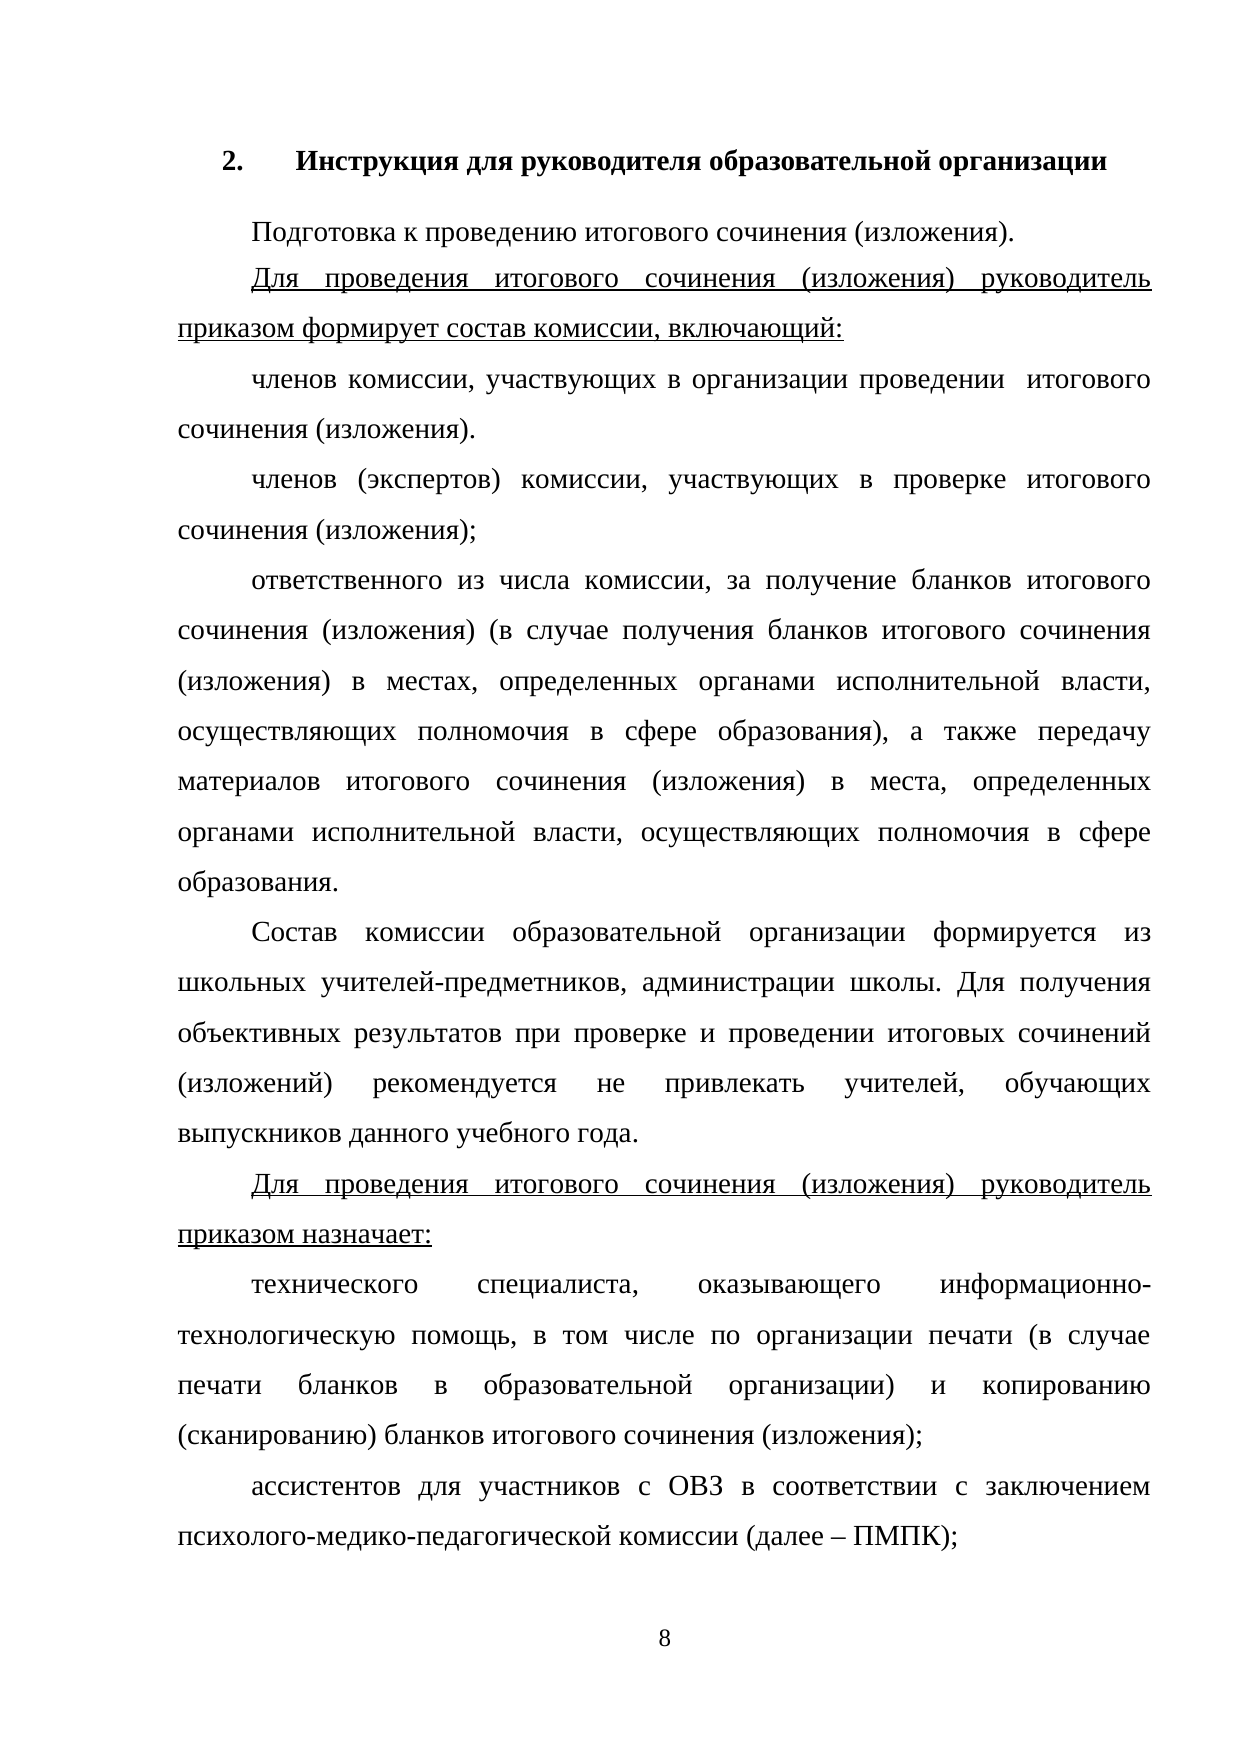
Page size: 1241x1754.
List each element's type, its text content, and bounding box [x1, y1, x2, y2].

text членов (экспертов) комиссии, участвующих в проверке итогового сочинения (изложения); [177, 461, 1152, 545]
text Для проведения итогового сочинения (изложения) руководитель приказом назначает: [177, 1166, 1152, 1250]
text Для проведения итогового сочинения (изложения) руководитель приказом формирует состав комиссии, включающий: [177, 260, 1152, 344]
list Подготовка к проведению итогового сочинения (изложения). [177, 214, 1152, 248]
text Состав комиссии образовательной организации формируется из школьных учителей-предметников, администрации школы. Для получения объективных результатов при проверке и проведении итоговых сочинений (изложений) рекомендуется не привлекать учителей, обучающих выпускников данного учебного года. [177, 914, 1152, 1149]
text технического специалиста, оказывающего информационно-технологическую помощь, в том числе по организации печати (в случае печати бланков в образовательной организации) и копированию (сканированию) бланков итогового сочинения (изложения); [177, 1266, 1152, 1451]
text Инструкция для руководителя образовательной организации [177, 143, 1152, 177]
text ассистентов для участников с ОВЗ в соответствии с заключением психолого-медико-педагогической комиссии (далее – ПМПК); [177, 1468, 1152, 1552]
text ответственного из числа комиссии, за получение бланков итогового сочинения (изложения) (в случае получения бланков итогового сочинения (изложения) в местах, определенных органами исполнительной власти, осуществляющих полномочия в сфере образования), а также передачу материалов итогового сочинения (изложения) в места, определенных органами исполнительной власти, осуществляющих полномочия в сфере образования. [177, 562, 1152, 897]
text членов комиссии, участвующих в организации проведении итогового сочинения (изложения). [177, 361, 1152, 445]
